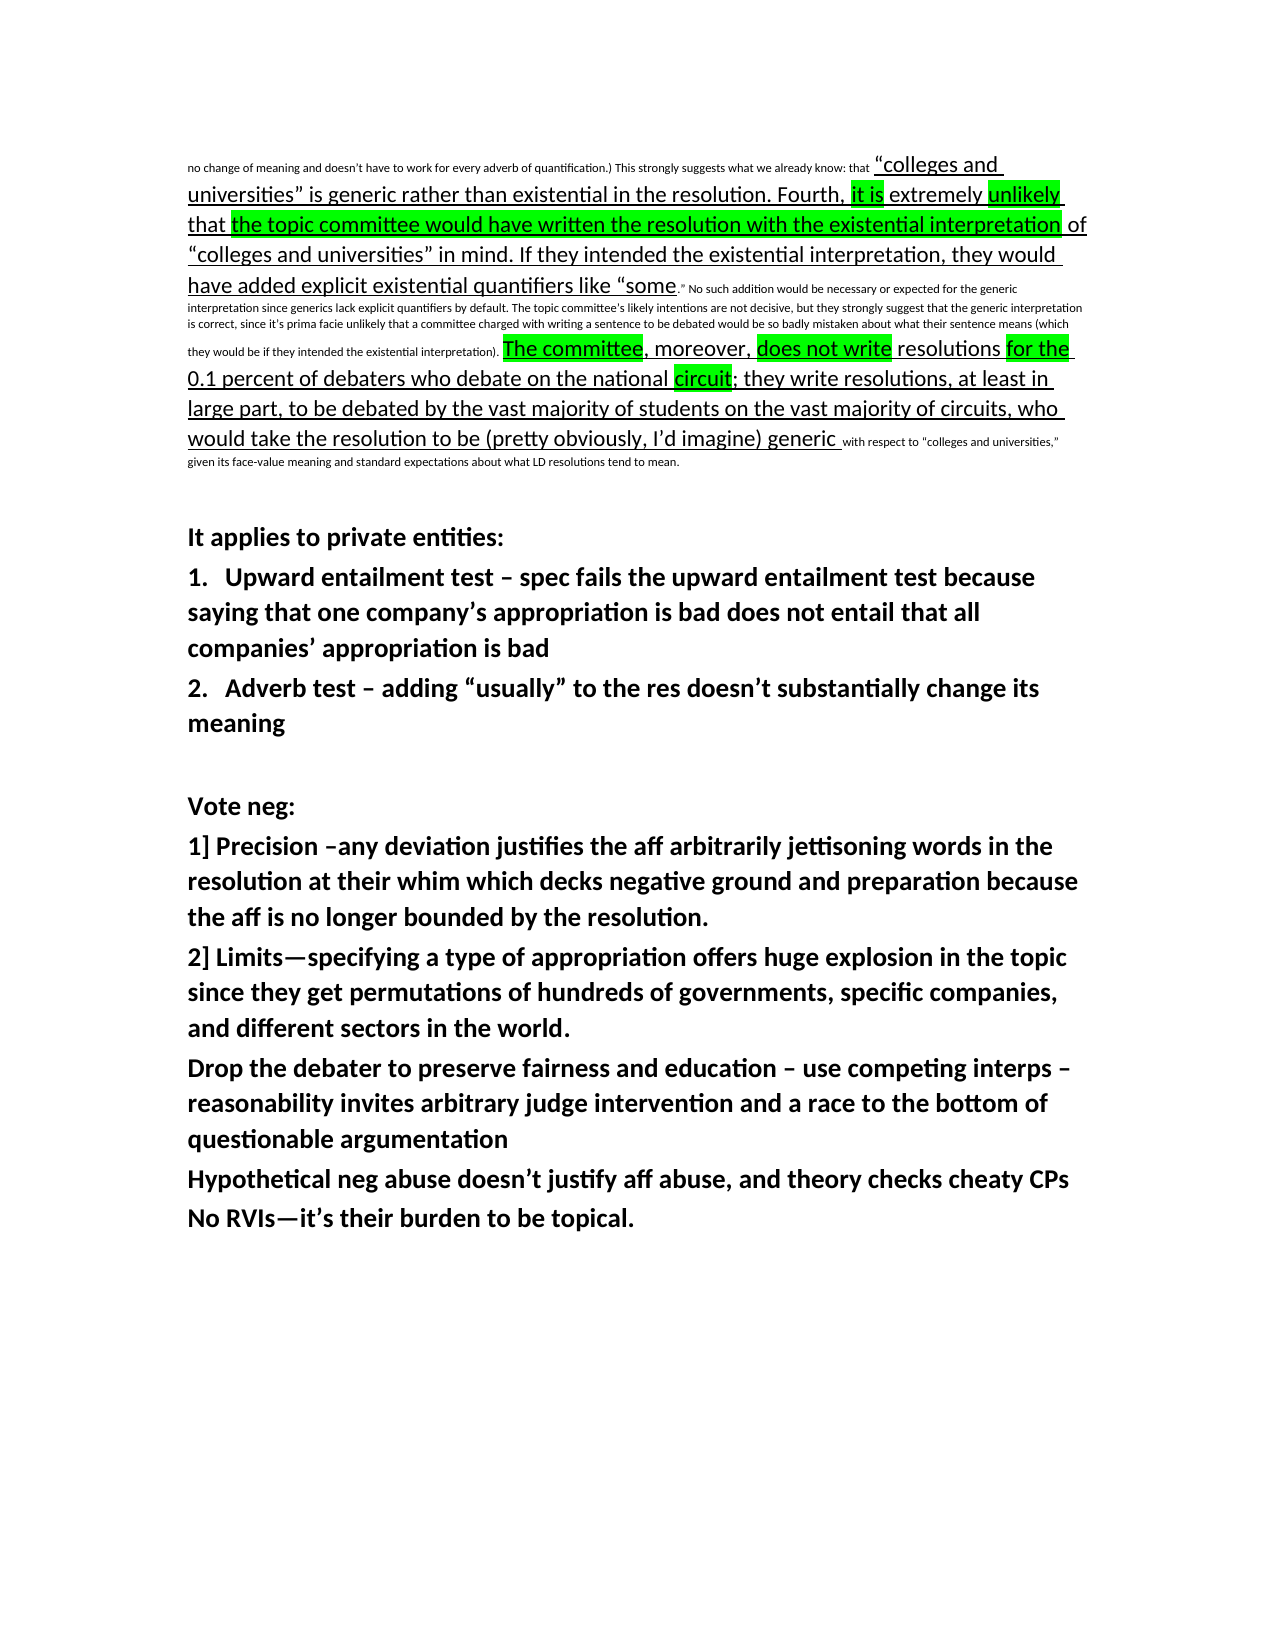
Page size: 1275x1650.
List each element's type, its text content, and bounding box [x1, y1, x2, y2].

subtitle 1] Precision –any deviation justifies the aff arbitrarily jettisoning words in the resolution at their whim which decks negative ground and preparation because the aff is no longer bounded by the resolution. [187, 829, 1087, 933]
subtitle It applies to private entities: [187, 520, 1087, 553]
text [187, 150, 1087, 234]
subtitle 2] Limits—specifying a type of appropriation offers huge explosion in the topic since they get permutations of hundreds of governments, specific companies, and different sectors in the world. [187, 940, 1087, 1044]
subtitle Drop the debater to preserve fairness and education – use competing interps –reasonability invites arbitrary judge intervention and a race to the bottom of questionable argumentation [187, 1051, 1087, 1155]
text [187, 235, 1087, 469]
subtitle Upward entailment test – spec fails the upward entailment test because saying that one company’s appropriation is bad does not entail that all companies’ appropriation is bad [187, 560, 1087, 664]
subtitle Vote neg: [187, 789, 1087, 822]
subtitle Hypothetical neg abuse doesn’t justify aff abuse, and theory checks cheaty CPs [187, 1162, 1087, 1195]
subtitle Adverb test – adding “usually” to the res doesn’t substantially change its meaning [187, 671, 1087, 739]
subtitle No RVIs—it’s their burden to be topical. [187, 1202, 1087, 1235]
